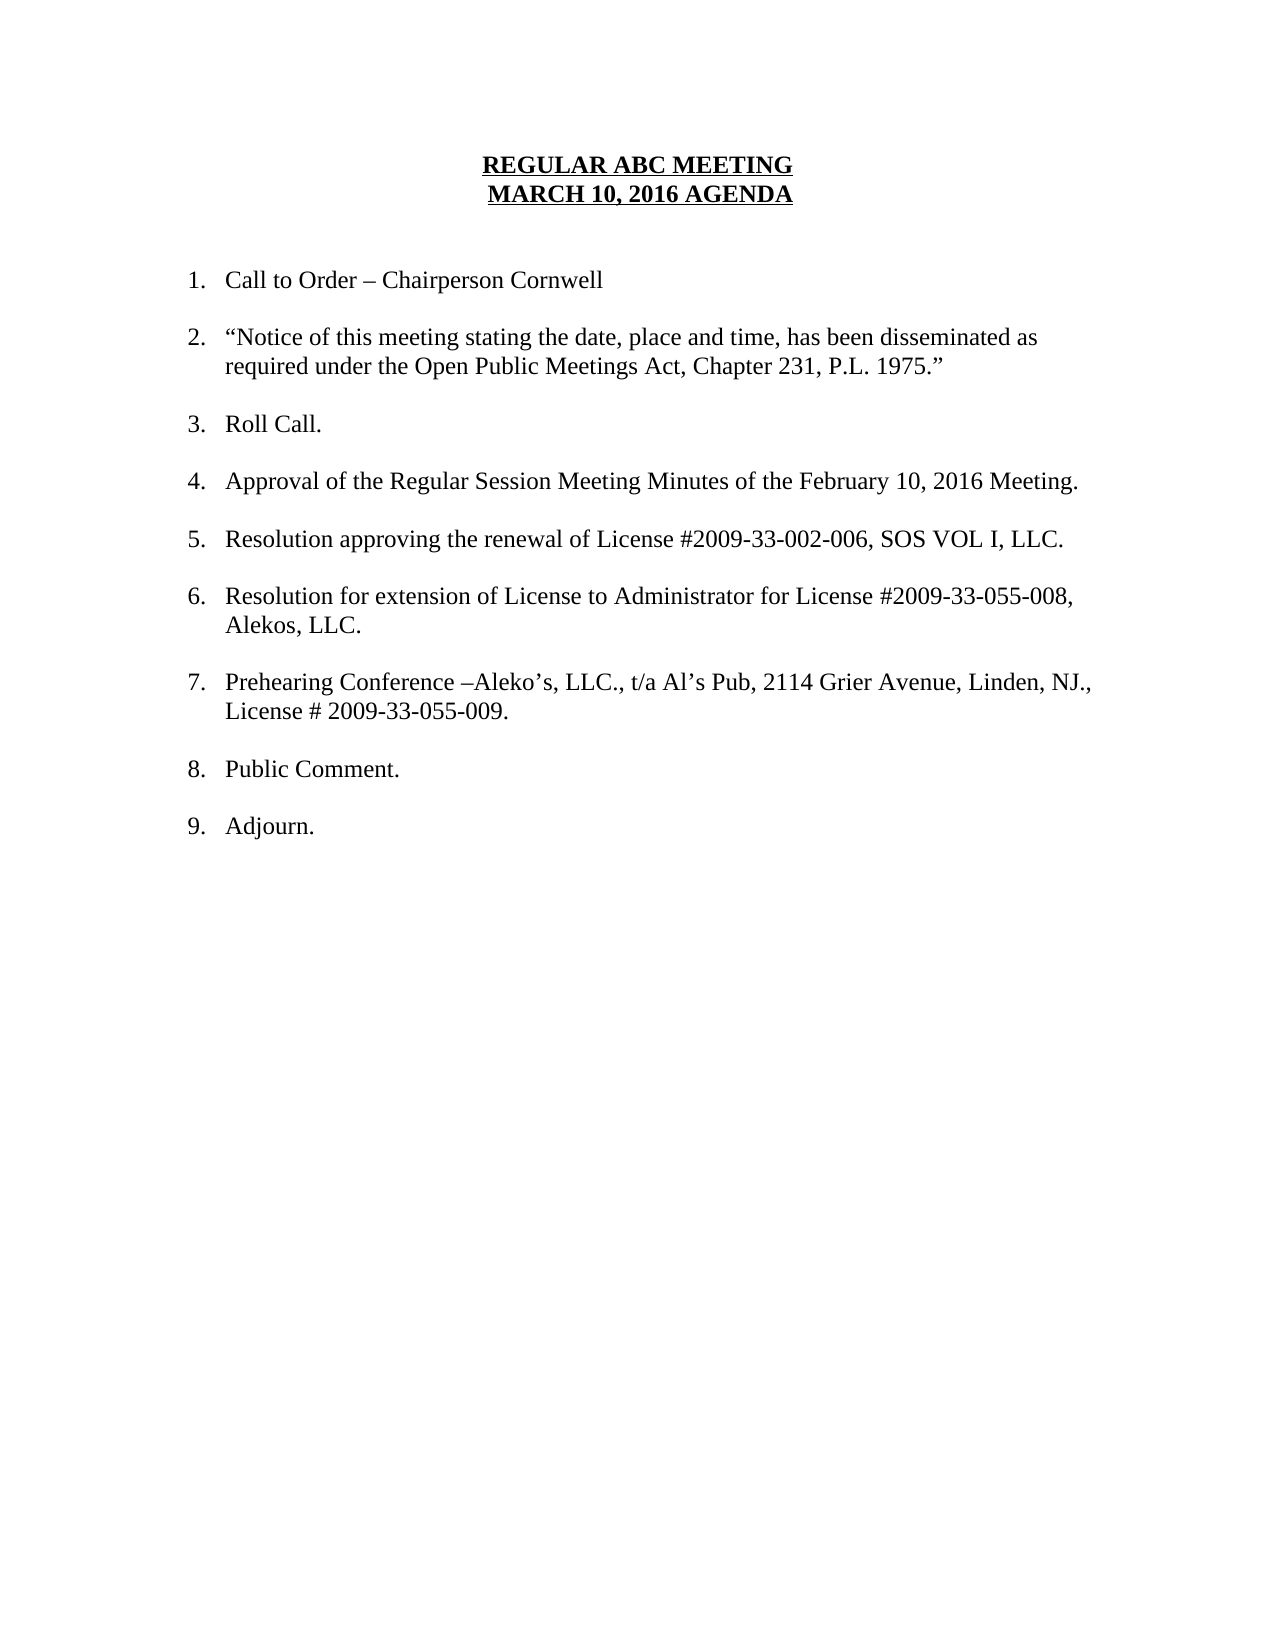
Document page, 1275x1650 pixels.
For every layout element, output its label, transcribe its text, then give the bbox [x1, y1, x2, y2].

list Prehearing Conference –Aleko’s, LLC., t/a Al’s Pub, 2114 Grier Avenue, Linden, NJ., License # 2009-33-055-009. [187, 667, 1125, 725]
list Resolution for extension of License to Administrator for License #2009-33-055-008, Alekos, LLC. [187, 581, 1125, 639]
list Approval of the Regular Session Meeting Minutes of the February 10, 2016 Meeting. [187, 466, 1125, 495]
list “Notice of this meeting stating the date, place and time, has been disseminated as required under the Open Public Meetings Act, Chapter 231, P.L. 1975.” [187, 322, 1125, 380]
list Call to Order – Chairperson Cornwell [187, 265, 1125, 294]
list Resolution approving the renewal of License #2009-33-002-006, SOS VOL I, LLC. [187, 524, 1125, 552]
list Adjourn. [187, 811, 1125, 840]
text MARCH 10, 2016 AGENDA [450, 179, 1125, 207]
text REGULAR ABC MEETING [150, 150, 1125, 179]
list Roll Call. [187, 409, 1125, 437]
list Public Comment. [187, 754, 1125, 782]
